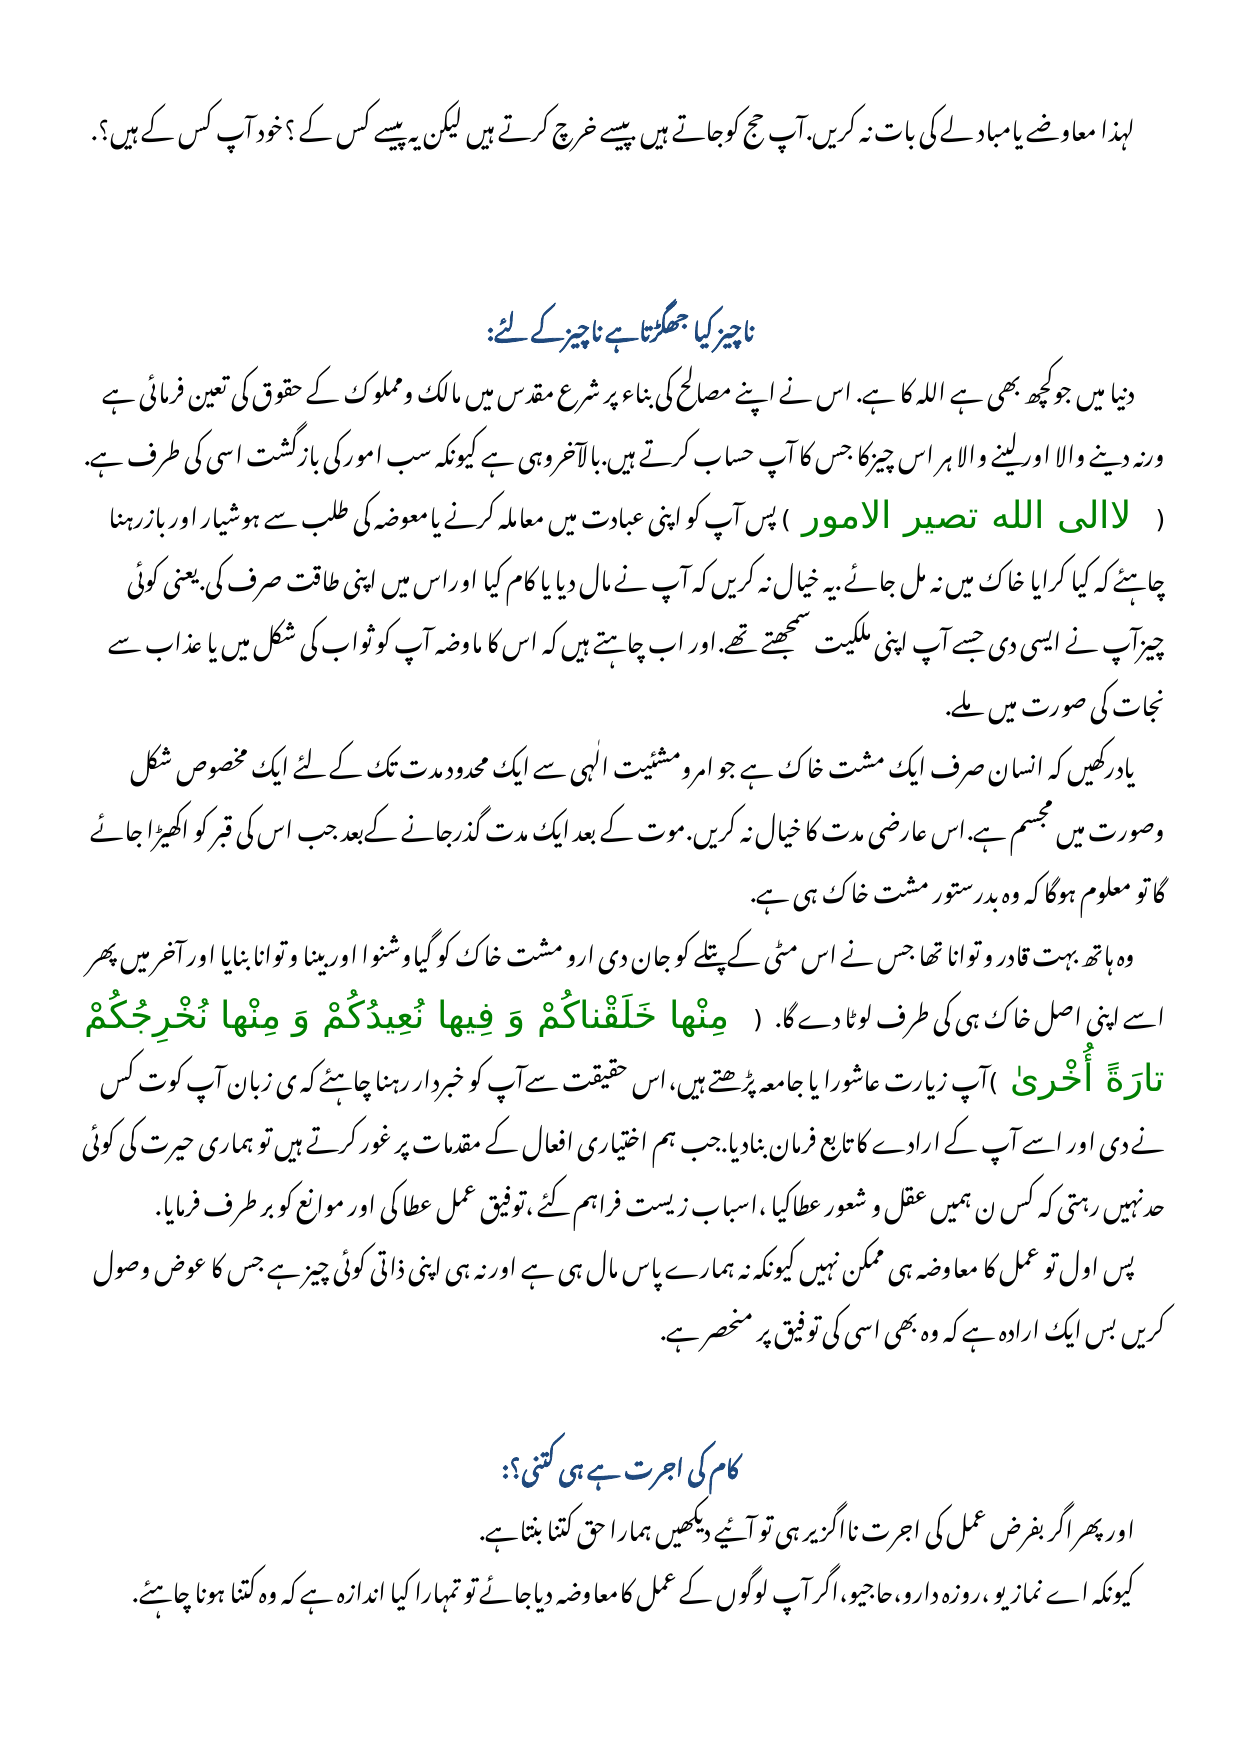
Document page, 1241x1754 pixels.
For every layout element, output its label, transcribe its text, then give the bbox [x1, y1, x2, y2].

text پس اول تو عمل کا معاوضہ ہی ممکن نہیں کیونکہ نہ ہمارے پاس مال ہی ہے اور نہ ہی اپنی ذاتی کوئی چیز ہے جس کا عوض وصول کریں بس ایک ارادہ ہے کہ وہ بھی اسی کی توفیق پر منحصر ہے. [75, 1231, 1165, 1356]
subtitle کام کی اجرت ہے ہی کتنی؟: [75, 1431, 1165, 1494]
text وہ ہاتھ بہت قادر و توانا تھا جس نے اس مٹی کے پتلے کو جان دی ارو مشت خاک کو گیاوشنوا اور بینا و توانا بنایا اور آخر میں پھر اسے اپنی اصل خاک ہی کی طرف لوٹا دے گا. ( مِنْها خَلَقْناكُمْ وَ فِیها نُعِیدُكُمْ وَ مِنْها نُخْرِجُكُمْ تارَةً أُخْرىٰ‏ )آپ زیارت عاشورا یا جامعہ پڑھتے ہیں،اس حقیقت سے‌آپ کو خبردار رہنا چاہئے کہ ی زبان آپ کوت کس نے دی اور اسے آپ کے ارادے کا تابع فرمان بنادیا.جب ہم اختیاری افعال کے مقدمات پر غور کرتے ہیں تو ہماری حیرت کی کوئی حدنہیں رہتی کہ کس ن ہمیں عقل و شعور عطاکیا ،اسباب زیست فراہم کئے ،توفیق عمل عطا کی اور موانع کو بر طرف فرمایا. [75, 919, 1165, 1231]
subtitle ناچیز کیا جھگڑتاہے ناچیزکے لئے: [75, 294, 1165, 356]
text دنیا میں جوکچھ بھی ہے اللہ کا ہے. اس نے اپنے مصالح کی بناء پر شرع مقدس میں مالک ومملوک کے حقوق کی تعین فرمائی ہے ورنہ دینے والا اورلینے والا ہر اس چیزکا جس کا آپ حساب کرتے ہیں.بالآخروہی ہے کیونکہ سب امور کی بازگشت اسی کی طرف ہے. ( لاالی الله تصیر الامور ) پس آپ کو اپنی عبادت میں معاملہ کرنے یامعوضہ کی طلب سے ہوشیار اور بازرہنا چاہئے کہ کیا کرایا خاک میں نہ مل جائے .یہ خیال نہ کریں کہ آپ نے مال دیا یا کام کیا اوراس میں اپنی طاقت صرف کی.یعنی کوئی چیزآپ نے ایسی دی جسے آپ اپنی ملکیت سمجھتے تھے.اور اب چاہتے ہیں کہ اس کا ماوضہ آپ کو ثواب کی شکل میں یا عذاب سے نجات کی صورت میں ملے. [75, 356, 1165, 731]
text یادرکھیں کہ انسان صرف ایک مشت خاک ہے جو امرومشئیت الٰہی سے ایک محدود مدت تک کے لئے ایک مخصوص شکل وصورت میں مجسم ہے.اس عارضی مدت کا خیال نہ کریں.موت کے بعد ایک مدت گذرجانے کے‌بعد جب اس کی قبر کو اکھیڑا جائے گا تو معلوم ہوگا کہ وہ بدرستور مشت خاک ہی ہے. [75, 731, 1165, 919]
text کیونکہ اے نمازیو ،روزہ دارو،حاجیو،اگر آپ لوگوں کے عمل کامعاوضہ دیاجائے تو تمہارا کیا اندازہ ہے کہ وہ کتنا ہونا چاہئے. [75, 1556, 1165, 1619]
text اور پھراگر بفرض عمل کی اجرت نااگزیر ہی تو آئیے دیکھیں ہمارا حق کتنا بنتاہے. [75, 1494, 1165, 1556]
text لہذا معاوضے یامباد لے کی بات نہ کریں.آپ حج کوجاتے ہیں .پیسے خرچ کرتے ہیں لیکن یہ پیسے کس کے ؟خود آپ کس کے ہیں؟. [75, 94, 1165, 156]
